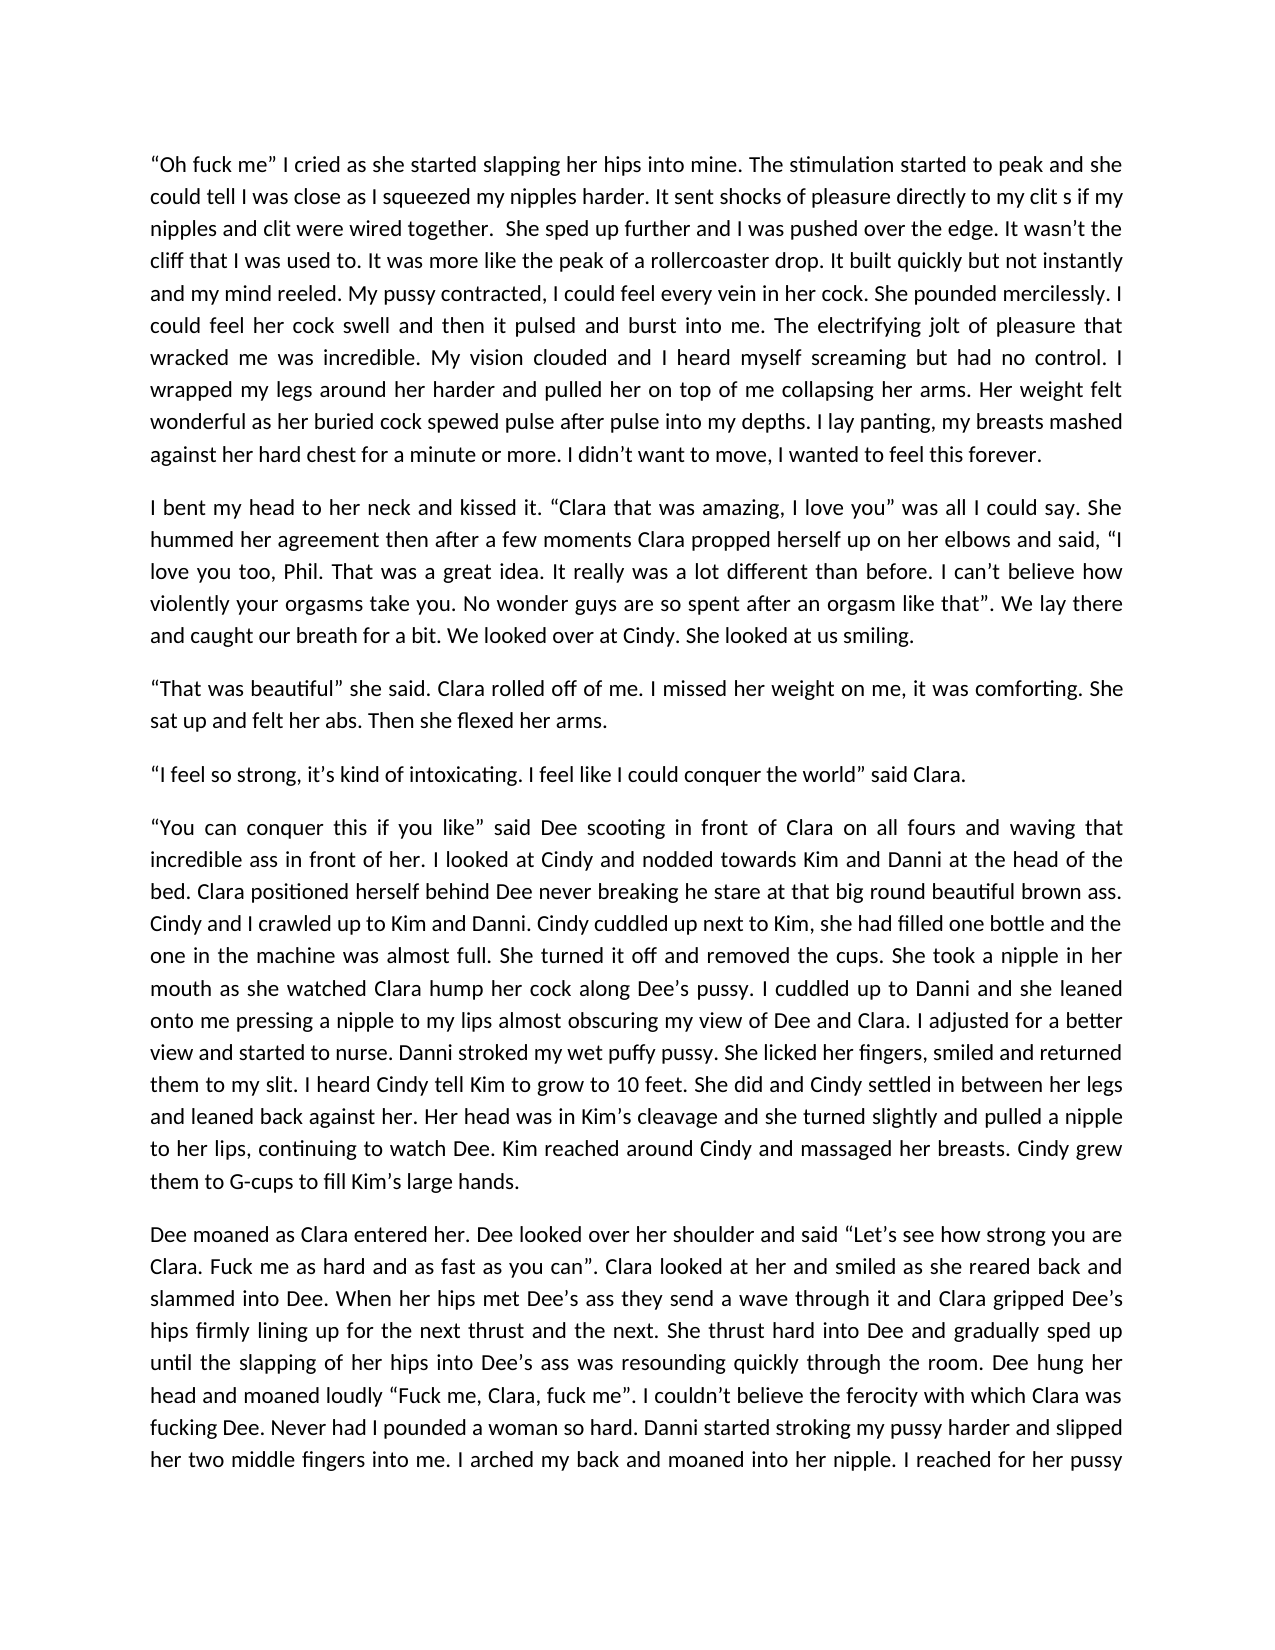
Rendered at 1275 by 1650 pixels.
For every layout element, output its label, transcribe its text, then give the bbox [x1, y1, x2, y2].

text “That was beautiful” she said. Clara rolled off of me. I missed her weight on me, it was comforting. She sat up and felt her abs. Then she flexed her arms. [150, 674, 1125, 735]
text “You can conquer this if you like” said Dee scooting in front of Clara on all fours and waving that incredible ass in front of her. I looked at Cindy and nodded towards Kim and Danni at the head of the bed. Clara positioned herself behind Dee never breaking he stare at that big round beautiful brown ass. Cindy and I crawled up to Kim and Danni. Cindy cuddled up next to Kim, she had filled one bottle and the one in the machine was almost full. She turned it off and removed the cups. She took a nipple in her mouth as she watched Clara hump her cock along Dee’s pussy. I cuddled up to Danni and she leaned onto me pressing a nipple to my lips almost obscuring my view of Dee and Clara. I adjusted for a better view and started to nurse. Danni stroked my wet puffy pussy. She licked her fingers, smiled and returned them to my slit. I heard Cindy tell Kim to grow to 10 feet. She did and Cindy settled in between her legs and leaned back against her. Her head was in Kim’s cleavage and she turned slightly and pulled a nipple to her lips, continuing to watch Dee. Kim reached around Cindy and massaged her breasts. Cindy grew them to G-cups to fill Kim’s large hands. [150, 813, 1125, 1195]
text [150, 1220, 1125, 1473]
text I bent my head to her neck and kissed it. “Clara that was amazing, I love you” was all I could say. She hummed her agreement then after a few moments Clara propped herself up on her elbows and said, “I love you too, Phil. That was a great idea. It really was a lot different than before. I can’t believe how violently your orgasms take you. No wonder guys are so spent after an orgasm like that”. We lay there and caught our breath for a bit. We looked over at Cindy. She looked at us smiling. [150, 493, 1125, 649]
text “I feel so strong, it’s kind of intoxicating. I feel like I could conquer the world” said Clara. [150, 760, 1125, 788]
text “Oh fuck me” I cried as she started slapping her hips into mine. The stimulation started to peak and she could tell I was close as I squeezed my nipples harder. It sent shocks of pleasure directly to my clit s if my nipples and clit were wired together. She sped up further and I was pushed over the edge. It wasn’t the cliff that I was used to. It was more like the peak of a rollercoaster drop. It built quickly but not instantly and my mind reeled. My pussy contracted, I could feel every vein in her cock. She pounded mercilessly. I could feel her cock swell and then it pulsed and burst into me. The electrifying jolt of pleasure that wracked me was incredible. My vision clouded and I heard myself screaming but had no control. I wrapped my legs around her harder and pulled her on top of me collapsing her arms. Her weight felt wonderful as her buried cock spewed pulse after pulse into my depths. I lay panting, my breasts mashed against her hard chest for a minute or more. I didn’t want to move, I wanted to feel this forever. [150, 150, 1125, 468]
